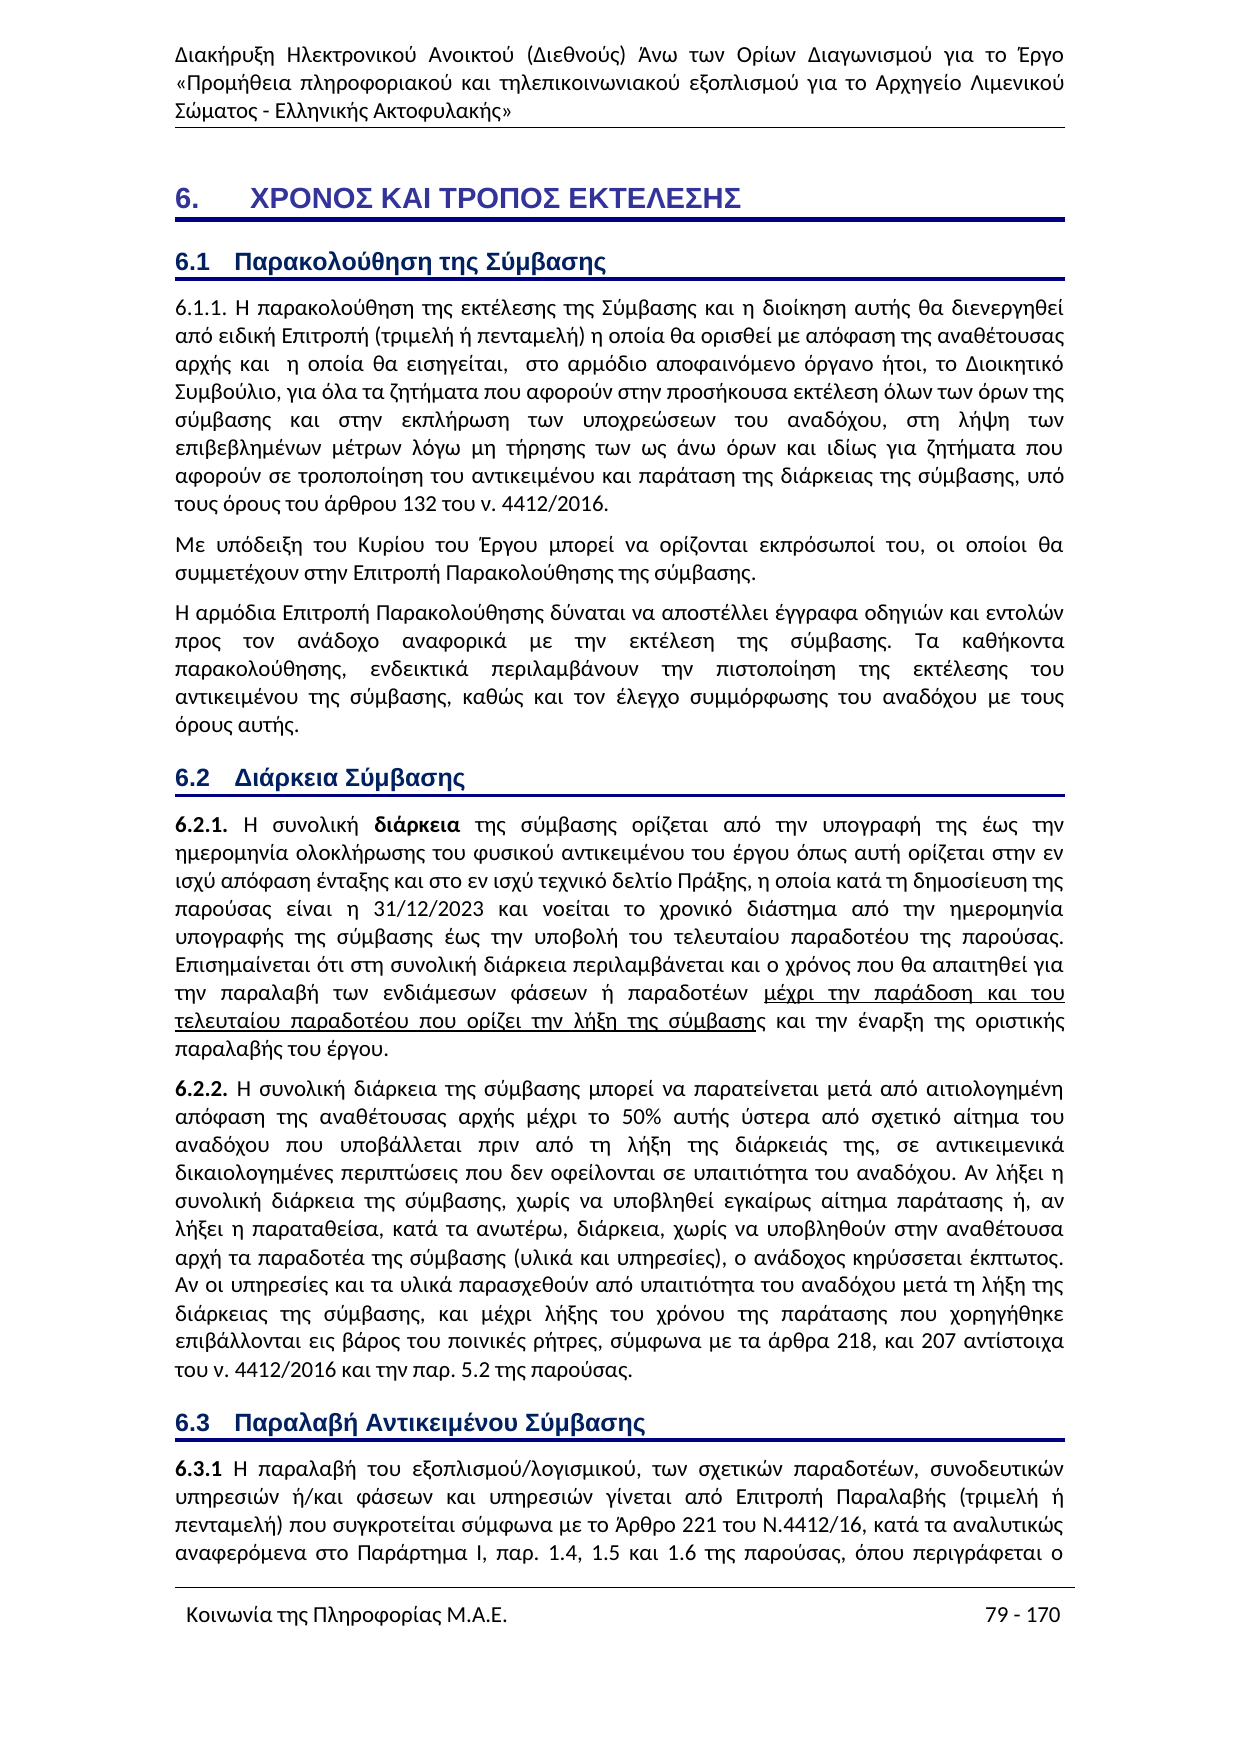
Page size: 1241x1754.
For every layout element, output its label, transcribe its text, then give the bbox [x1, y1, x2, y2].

subtitle 6.1 Παρακολούθηση της Σύμβασης [175, 247, 1065, 277]
text 6.2.1. Η συνολική διάρκεια της σύμβασης ορίζεται από την υπογραφή της έως την ημερομηνία ολοκλήρωσης του φυσικού αντικειμένου του έργου όπως αυτή ορίζεται στην εν ισχύ απόφαση ένταξης και στο εν ισχύ τεχνικό δελτίο Πράξης, η οποία κατά τη δημοσίευση της παρούσας είναι η 31/12/2023 και νοείται το χρονικό διάστημα από την ημερομηνία υπογραφής της σύμβασης έως την υποβολή του τελευταίου παραδοτέου της παρούσας. Επισημαίνεται ότι στη συνολική διάρκεια περιλαμβάνεται και ο χρόνος που θα απαιτηθεί για την παραλαβή των ενδιάμεσων φάσεων ή παραδοτέων μέχρι την παράδοση και του τελευταίου παραδοτέου που ορίζει την λήξη της σύμβασης και την έναρξη της οριστικής παραλαβής του έργου. [175, 810, 1065, 1062]
text 6.1.1. Η παρακολούθηση της εκτέλεσης της Σύμβασης και η διοίκηση αυτής θα διενεργηθεί από ειδική Επιτροπή (τριμελή ή πενταμελή) η οποία θα ορισθεί με απόφαση της αναθέτουσας αρχής και η οποία θα εισηγείται, στο αρμόδιο αποφαινόμενο όργανο ήτοι, το Διοικητικό Συμβούλιο, για όλα τα ζητήματα που αφορούν στην προσήκουσα εκτέλεση όλων των όρων της σύμβασης και στην εκπλήρωση των υποχρεώσεων του αναδόχου, στη λήψη των επιβεβλημένων μέτρων λόγω μη τήρησης των ως άνω όρων και ιδίως για ζητήματα που αφορούν σε τροποποίηση του αντικειμένου και παράταση της διάρκειας της σύμβασης, υπό τους όρους του άρθρου 132 του ν. 4412/2016. [175, 293, 1065, 517]
text Η αρμόδια Επιτροπή Παρακολούθησης δύναται να αποστέλλει έγγραφα οδηγιών και εντολών προς τον ανάδοχο αναφορικά με την εκτέλεση της σύμβασης. Τα καθήκοντα παρακολούθησης, ενδεικτικά περιλαμβάνουν την πιστοποίηση της εκτέλεσης του αντικειμένου της σύμβασης, καθώς και τον έλεγχο συμμόρφωσης του αναδόχου με τους όρους αυτής. [175, 598, 1065, 738]
text Με υπόδειξη του Κυρίου του Έργου μπορεί να ορίζονται εκπρόσωποί του, οι οποίοι θα συμμετέχουν στην Επιτροπή Παρακολούθησης της σύμβασης. [175, 530, 1065, 586]
subtitle 6.3 Παραλαβή Αντικειμένου Σύμβασης [175, 1408, 1065, 1438]
subtitle 6.2 Διάρκεια Σύμβασης [175, 763, 1065, 794]
text 6.2.2. Η συνολική διάρκεια της σύμβασης μπορεί να παρατείνεται μετά από αιτιολογημένη απόφαση της αναθέτουσας αρχής μέχρι το 50% αυτής ύστερα από σχετικό αίτημα του αναδόχου που υποβάλλεται πριν από τη λήξη της διάρκειάς της, σε αντικειμενικά δικαιολογημένες περιπτώσεις που δεν οφείλονται σε υπαιτιότητα του αναδόχου. Αν λήξει η συνολική διάρκεια της σύμβασης, χωρίς να υποβληθεί εγκαίρως αίτημα παράτασης ή, αν λήξει η παραταθείσα, κατά τα ανωτέρω, διάρκεια, χωρίς να υποβληθούν στην αναθέτουσα αρχή τα παραδοτέα της σύμβασης (υλικά και υπηρεσίες), ο ανάδοχος κηρύσσεται έκπτωτος. Αν οι υπηρεσίες και τα υλικά παρασχεθούν από υπαιτιότητα του αναδόχου μετά τη λήξη της διάρκειας της σύμβασης, και μέχρι λήξης του χρόνου της παράτασης που χορηγήθηκε επιβάλλονται εις βάρος του ποινικές ρήτρες, σύμφωνα με τα άρθρα 218, και 207 αντίστοιχα του ν. 4412/2016 και την παρ. 5.2 της παρούσας. [175, 1074, 1065, 1383]
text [175, 1454, 1065, 1566]
subtitle 6. ΧΡΟΝΟΣ ΚΑΙ ΤΡΟΠΟΣ ΕΚΤΕΛΕΣΗΣ [175, 181, 1065, 217]
